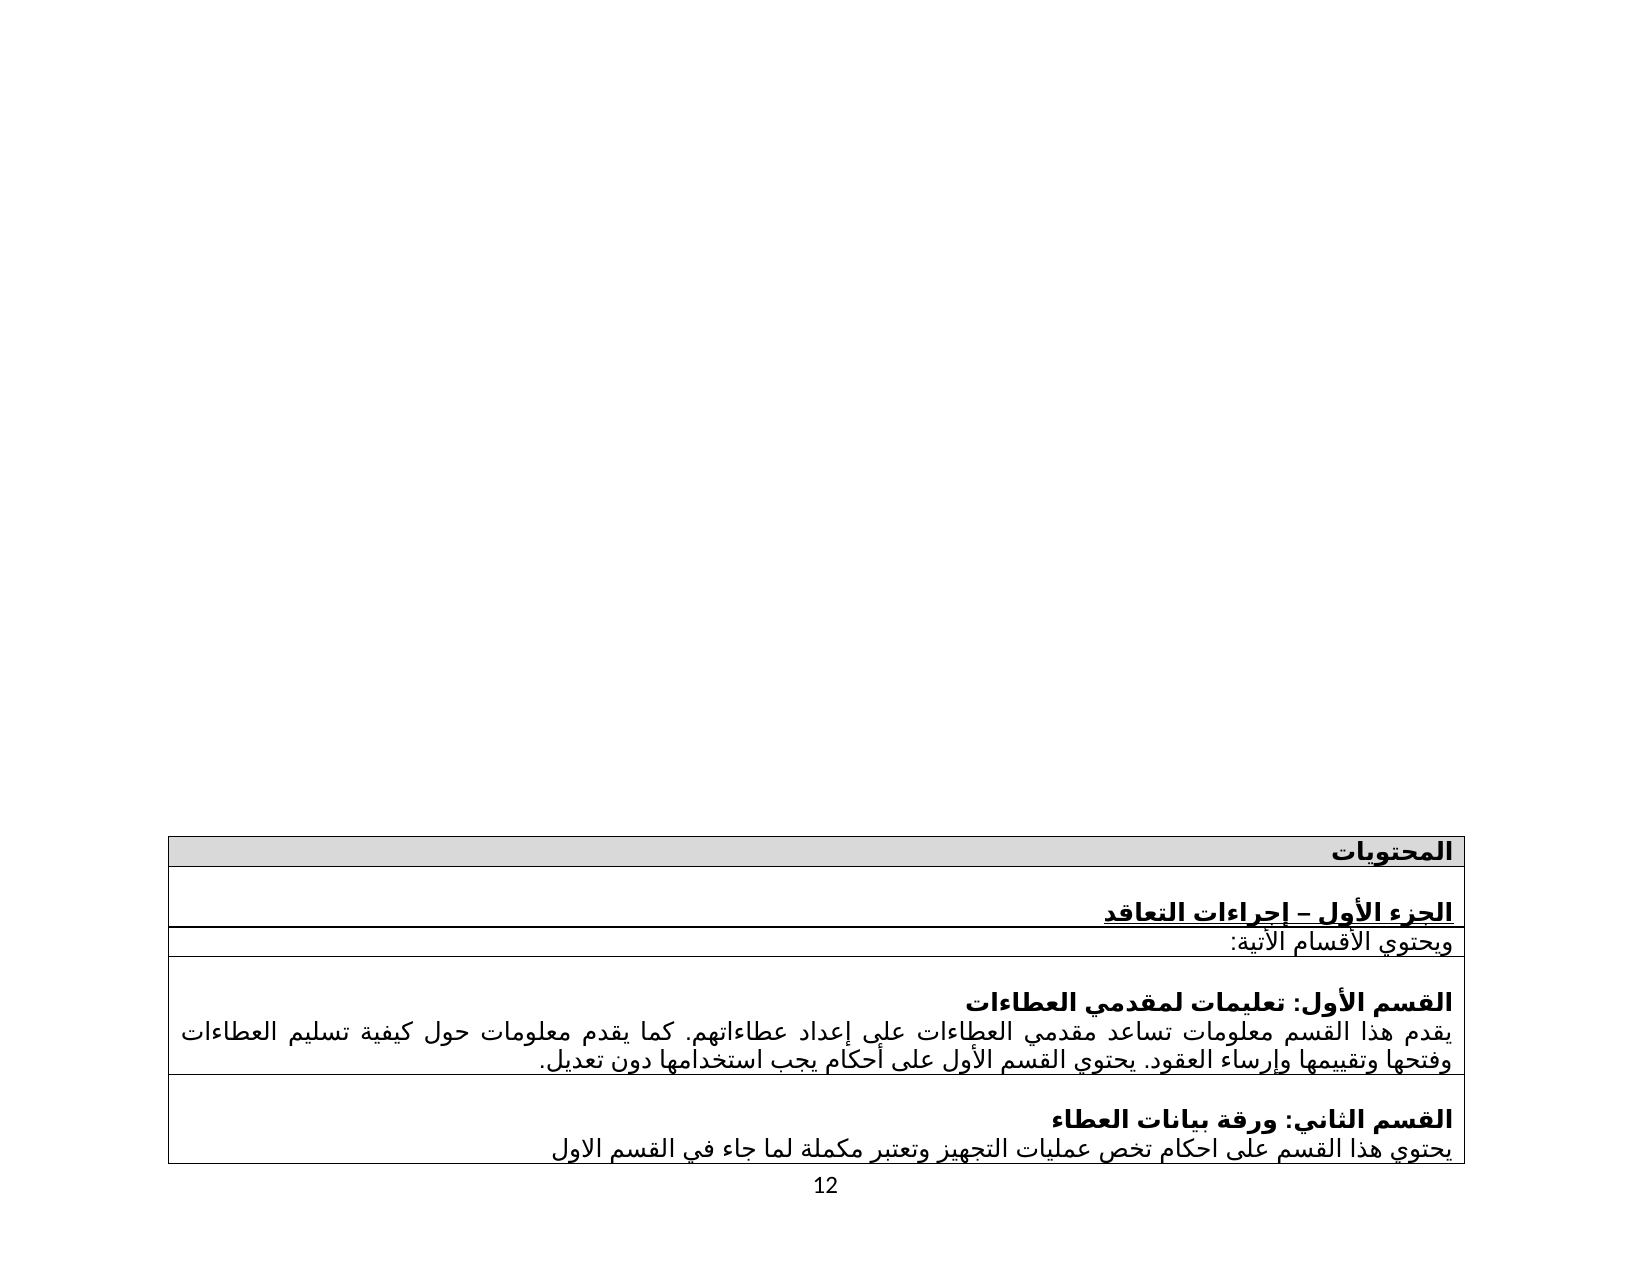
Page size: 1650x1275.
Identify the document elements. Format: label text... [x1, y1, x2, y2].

table_header المحتويات [169, 837, 1464, 866]
table_cell القسم الثاني: ورقة بيانات العطاء يحتوي هذا القسم على احكام تخص عمليات التجهيز وتعتبر مكملة لما جاء في القسم الاول [169, 1075, 1464, 1163]
table_cell القسم الأول: تعليمات لمقدمي العطاءات يقدم هذا القسم معلومات تساعد مقدمي العطاءات على إعداد عطاءاتهم. كما يقدم معلومات حول كيفية تسليم العطاءات وفتحها وتقييمها وإرساء العقود. يحتوي القسم الأول على أحكام يجب استخدامها دون تعديل. [169, 957, 1464, 1074]
table_cell الجزء الأول – إجراءات التعاقد [169, 867, 1464, 926]
table_cell ويحتوي الأقسام الأتية: [169, 928, 1464, 956]
